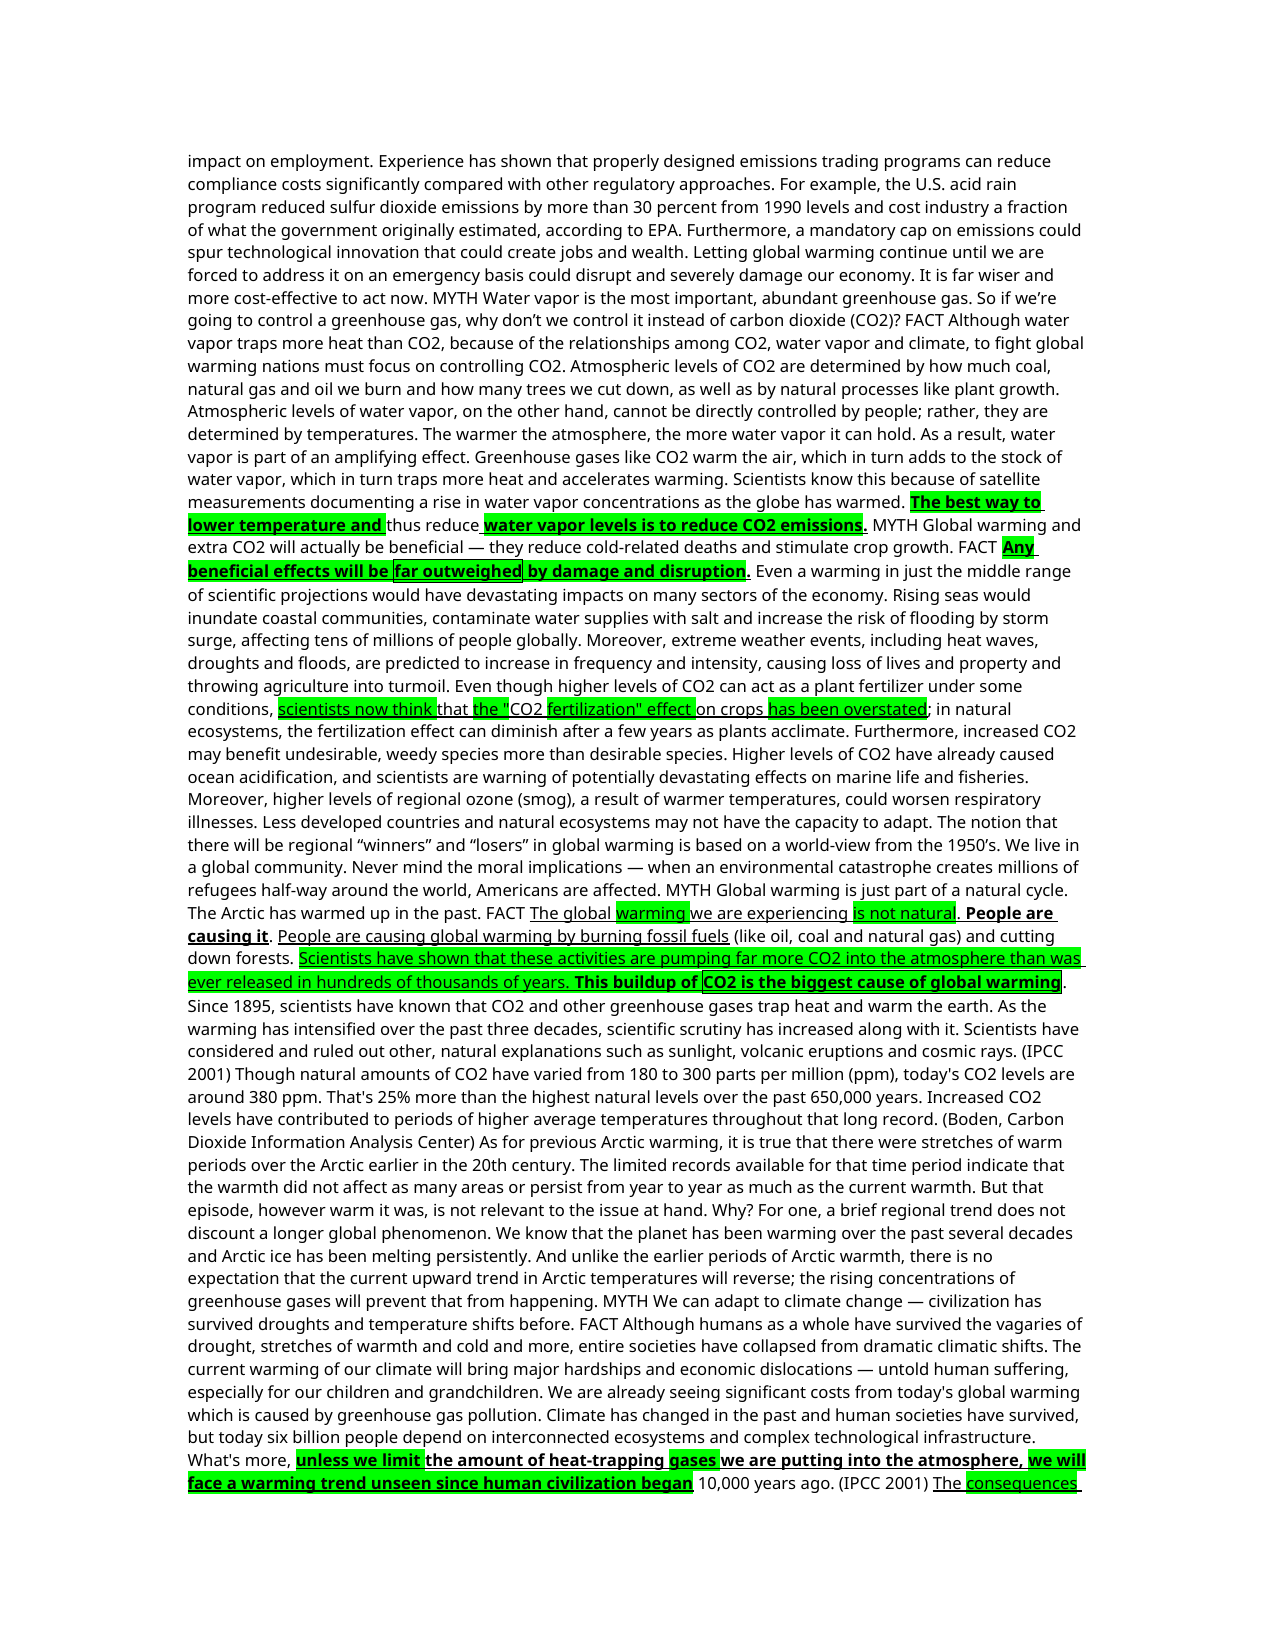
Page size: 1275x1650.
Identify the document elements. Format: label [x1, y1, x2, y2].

text [187, 150, 1087, 1494]
